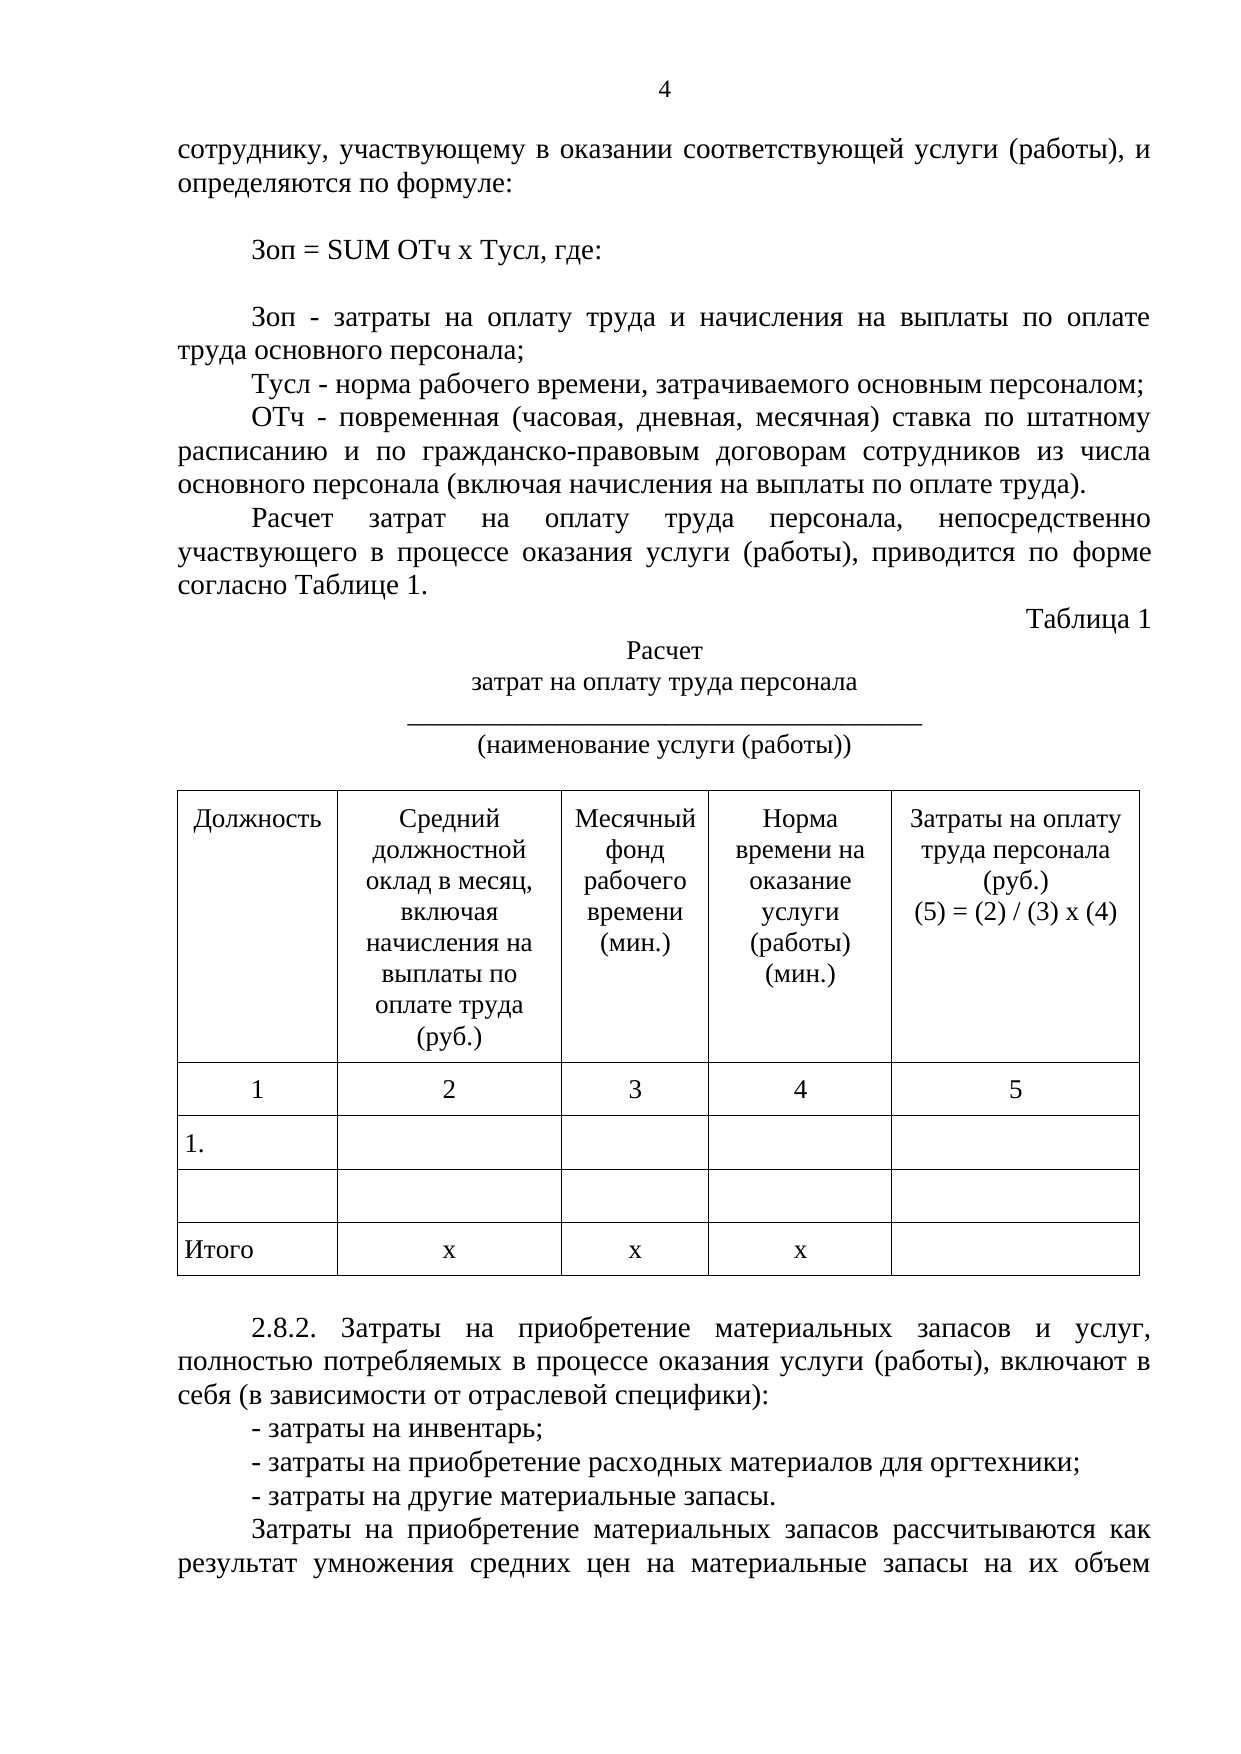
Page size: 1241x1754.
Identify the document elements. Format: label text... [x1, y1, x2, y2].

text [177, 131, 1152, 198]
table_cell [562, 1170, 708, 1222]
table_cell [562, 1116, 708, 1168]
text Расчет затрат на оплату труда персонала, непосредственно участвующего в процессе оказания услуги (работы), приводится по форме согласно Таблице 1. [177, 500, 1152, 601]
table_cell 4 [709, 1063, 891, 1115]
table_cell 1 [178, 1063, 337, 1115]
text Зоп = SUM ОТч x Тусл, где: [177, 232, 1152, 265]
table_header Должность [178, 791, 337, 1062]
table_cell [892, 1116, 1139, 1168]
table_header Норма времени на оказание услуги (работы) (мин.) [709, 791, 891, 1062]
table_cell 3 [562, 1063, 708, 1115]
text (наименование услуги (работы)) [177, 728, 1152, 759]
text - затраты на инвентарь; [177, 1411, 1152, 1444]
table_header Месячный фонд рабочего времени (мин.) [562, 791, 708, 1062]
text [177, 1511, 1152, 1578]
table_cell x [562, 1223, 708, 1275]
text затрат на оплату труда персонала [177, 666, 1152, 697]
table_cell [709, 1170, 891, 1222]
table_cell 5 [892, 1063, 1139, 1115]
table_cell 2 [338, 1063, 561, 1115]
text Тусл - норма рабочего времени, затрачиваемого основным персоналом; [177, 366, 1152, 399]
text Зоп - затраты на оплату труда и начисления на выплаты по оплате труда основного персонала; [177, 299, 1152, 366]
table_cell Итого [178, 1223, 337, 1275]
table_cell 1. [178, 1116, 337, 1168]
table_cell [338, 1116, 561, 1168]
text ОТч - повременная (часовая, дневная, месячная) ставка по штатному расписанию и по гражданско-правовым договорам сотрудников из числа основного персонала (включая начисления на выплаты по оплате труда). [177, 399, 1152, 500]
table_header Средний должностной оклад в месяц, включая начисления на выплаты по оплате труда (руб.) [338, 791, 561, 1062]
table_cell [892, 1223, 1139, 1275]
table_cell x [709, 1223, 891, 1275]
text 2.8.2. Затраты на приобретение материальных запасов и услуг, полностью потребляемых в процессе оказания услуги (работы), включают в себя (в зависимости от отраслевой специфики): [177, 1310, 1152, 1411]
table_cell [892, 1170, 1139, 1222]
text - затраты на другие материальные запасы. [177, 1478, 1152, 1511]
table_cell [178, 1170, 337, 1222]
table_cell [709, 1116, 891, 1168]
table_cell x [338, 1223, 561, 1275]
text Расчет [177, 634, 1152, 666]
text - затраты на приобретение расходных материалов для оргтехники; [177, 1444, 1152, 1478]
text ______________________________________ [177, 697, 1152, 728]
text Таблица 1 [177, 601, 1152, 634]
table_cell [338, 1170, 561, 1222]
table_header Затраты на оплату труда персонала (руб.) (5) = (2) / (3) x (4) [892, 791, 1139, 1062]
